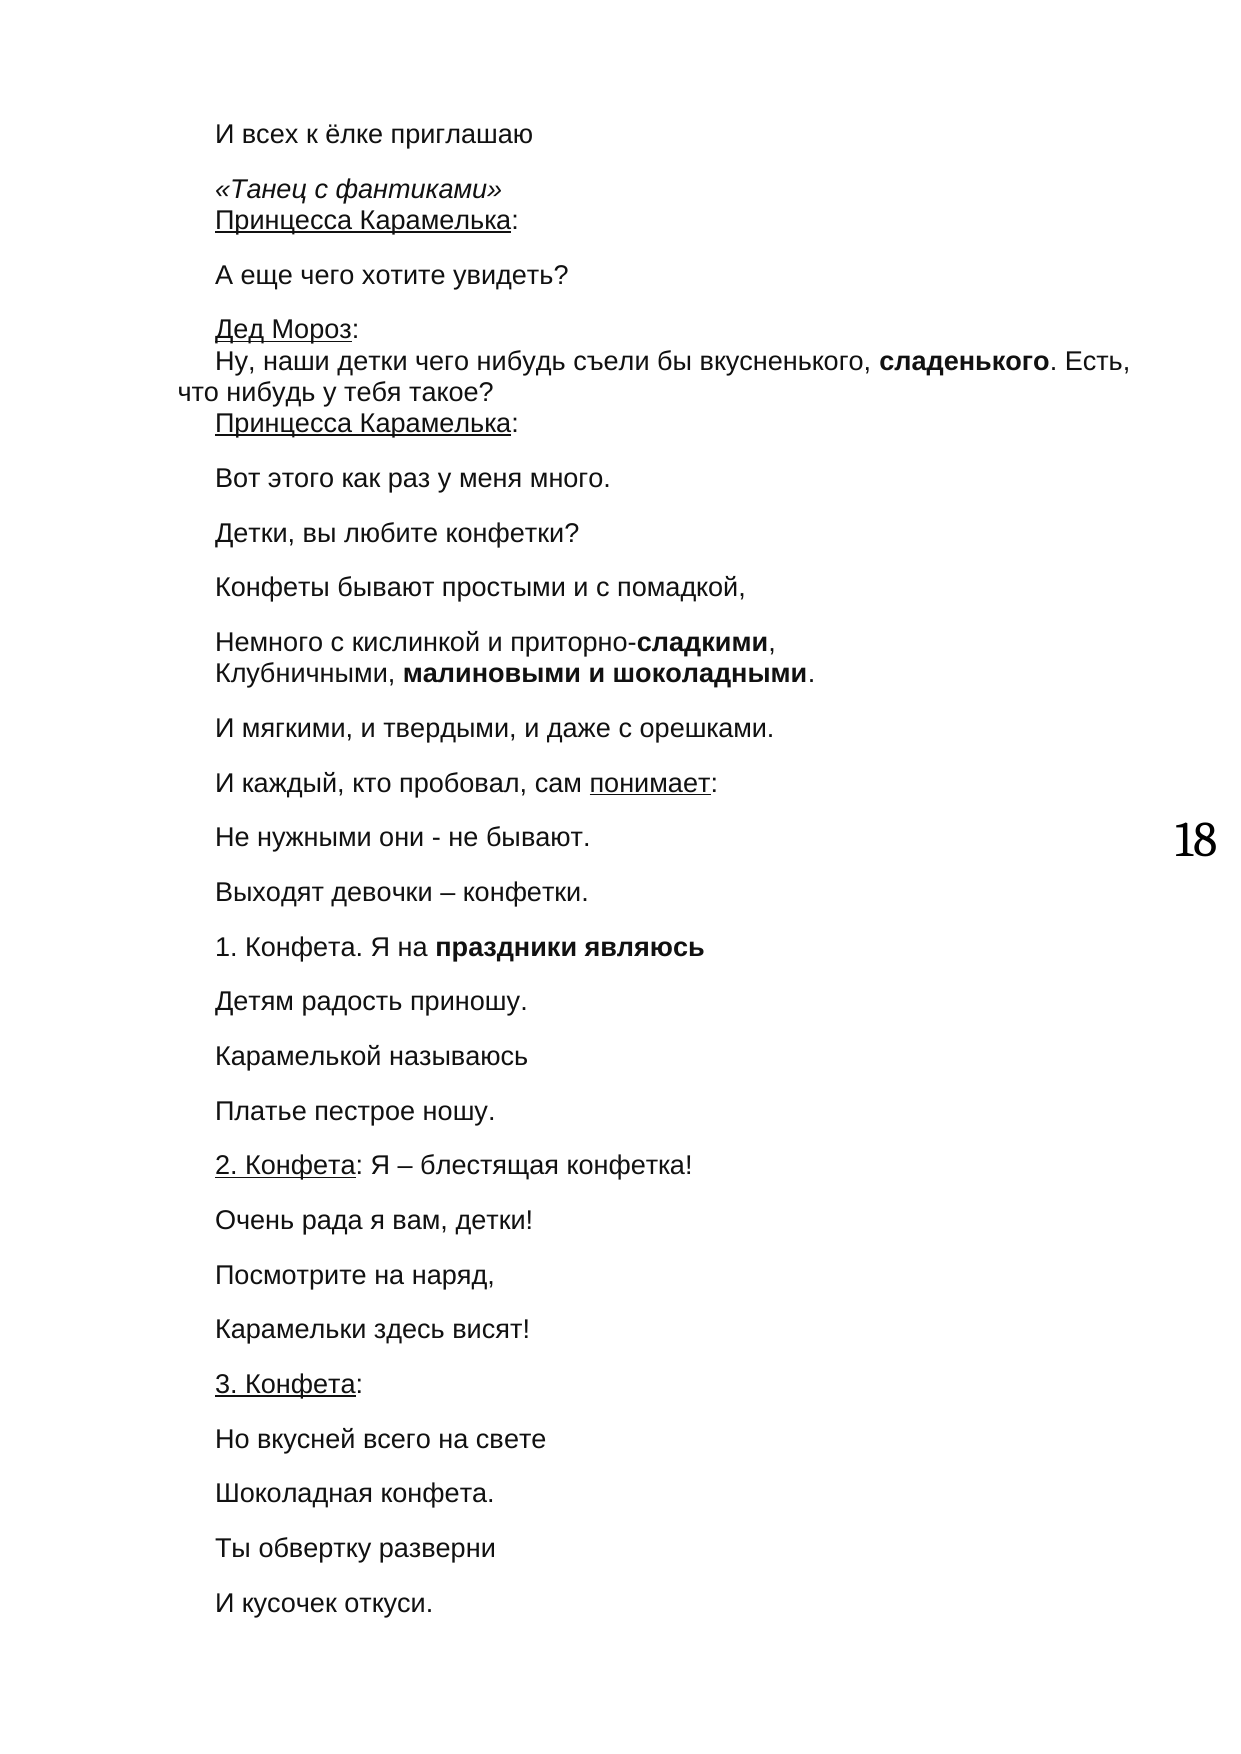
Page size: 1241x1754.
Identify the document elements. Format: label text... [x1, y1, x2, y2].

text 2. Конфета: Я – блестящая конфетка! [177, 1149, 1152, 1181]
text Но вкусней всего на свете [177, 1423, 1152, 1454]
text Ты обвертку разверни [177, 1532, 1152, 1563]
text 1. Конфета. Я на праздники являюсь [177, 931, 1152, 962]
text И мягкими, и твердыми, и даже с орешками. [177, 712, 1152, 743]
text Карамелькой называюсь [177, 1040, 1152, 1071]
text И кусочек откуси. [177, 1587, 1152, 1618]
text 3. Конфета: [177, 1368, 1152, 1399]
text Карамельки здесь висят! [177, 1313, 1152, 1345]
text И всех к ёлке приглашаю [177, 118, 1152, 149]
text Немного с кислинкой и приторно-сладкими, [177, 626, 1152, 657]
text Выходят девочки – конфетки. [177, 876, 1152, 907]
text Вот этого как раз у меня много. [177, 462, 1152, 493]
text Конфеты бывают простыми и с помадкой, [177, 571, 1152, 602]
text Принцесса Карамелька: [177, 407, 1152, 438]
text Не нужными они - не бывают. [177, 821, 1152, 852]
text Шоколадная конфета. [177, 1477, 1152, 1509]
text «Танец с фантиками» [177, 173, 1152, 204]
text Детки, вы любите конфетки? [177, 517, 1152, 548]
text Платье пестрое ношу. [177, 1095, 1152, 1126]
text Принцесса Карамелька: [177, 204, 1152, 235]
text Клубничными, малиновыми и шоколадными. [177, 657, 1152, 688]
text Ну, наши детки чего нибудь съели бы вкусненького, сладенького. Есть, что нибудь у тебя такое? [177, 345, 1152, 407]
text Дед Мороз: [177, 313, 1152, 345]
text Очень рада я вам, детки! [177, 1204, 1152, 1235]
text А еще чего хотите увидеть? [177, 259, 1152, 290]
text Посмотрите на наряд, [177, 1259, 1152, 1290]
text Детям радость приношу. [177, 985, 1152, 1017]
text И каждый, кто пробовал, сам понимает: [177, 767, 1152, 798]
